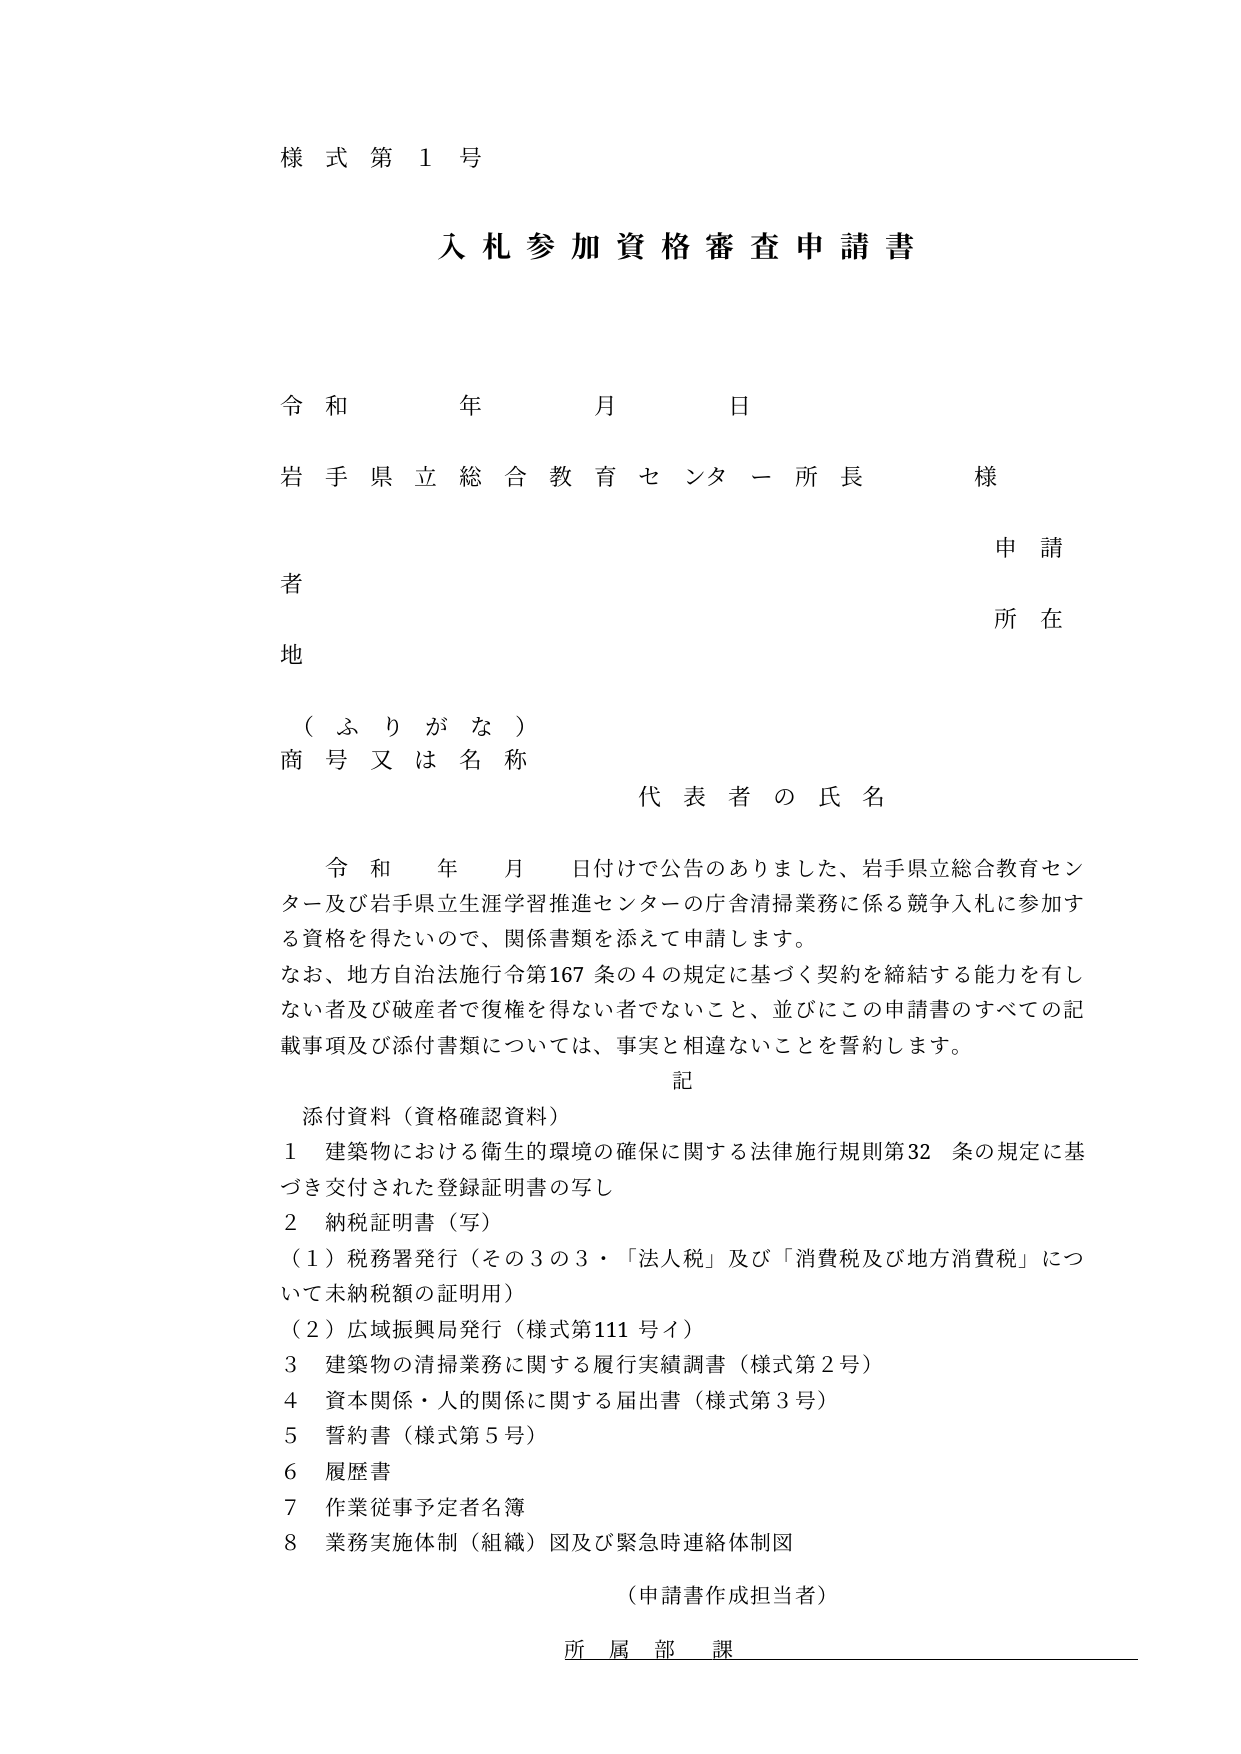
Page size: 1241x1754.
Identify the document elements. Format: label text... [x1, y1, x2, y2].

text 添付資料（資格確認資料） [258, 1097, 1087, 1133]
text 様式第１号 [258, 138, 1087, 174]
text 令和 年 月 日 [258, 352, 1087, 423]
text （申請書作成担当者） [213, 1577, 1087, 1612]
text 所属部課 [213, 1630, 1087, 1666]
text 記 [258, 1062, 1087, 1097]
text なお、地方自治法施行令第167条の４の規定に基づく契約を締結する能力を有しない者及び破産者で復権を得ない者でないこと、並びにこの申請書のすべての記載事項及び添付書類については、事実と相違ないことを誓約します。 [258, 955, 1087, 1062]
text ６ 履歴書 [258, 1453, 1087, 1488]
text ２ 納税証明書（写） [258, 1204, 1087, 1239]
text 入札参加資格審査申請書 [258, 209, 1087, 281]
text １ 建築物における衛生的環境の確保に関する法律施行規則第32条の規定に基づき交付された登録証明書の写し [258, 1133, 1087, 1204]
text ３ 建築物の清掃業務に関する履行実績調書（様式第２号） [258, 1346, 1087, 1382]
text 令和 年 月 日付けで公告のありました、岩手県立総合教育センター及び岩手県立生涯学習推進センターの庁舎清掃業務に係る競争入札に参加する資格を得たいので、関係書類を添えて申請します。 [258, 849, 1087, 955]
text ４ 資本関係・人的関係に関する届出書（様式第３号） [258, 1382, 1087, 1417]
text （１）税務署発行（その３の３・「法人税」及び「消費税及び地方消費税」について未納税額の証明用） [258, 1239, 1087, 1311]
text （２）広域振興局発行（様式第111号イ） [258, 1311, 1087, 1346]
text 所在地 [258, 600, 1087, 671]
text ７ 作業従事予定者名簿 [258, 1488, 1087, 1524]
text 代表者の氏名 [617, 778, 1087, 813]
text ５ 誓約書（様式第５号） [258, 1417, 1087, 1453]
text 岩手県立総合教育センター所長 様 [258, 458, 1087, 494]
text ８ 業務実施体制（組織）図及び緊急時連絡体制図 [258, 1524, 1087, 1559]
text 申請者 [258, 529, 1087, 600]
